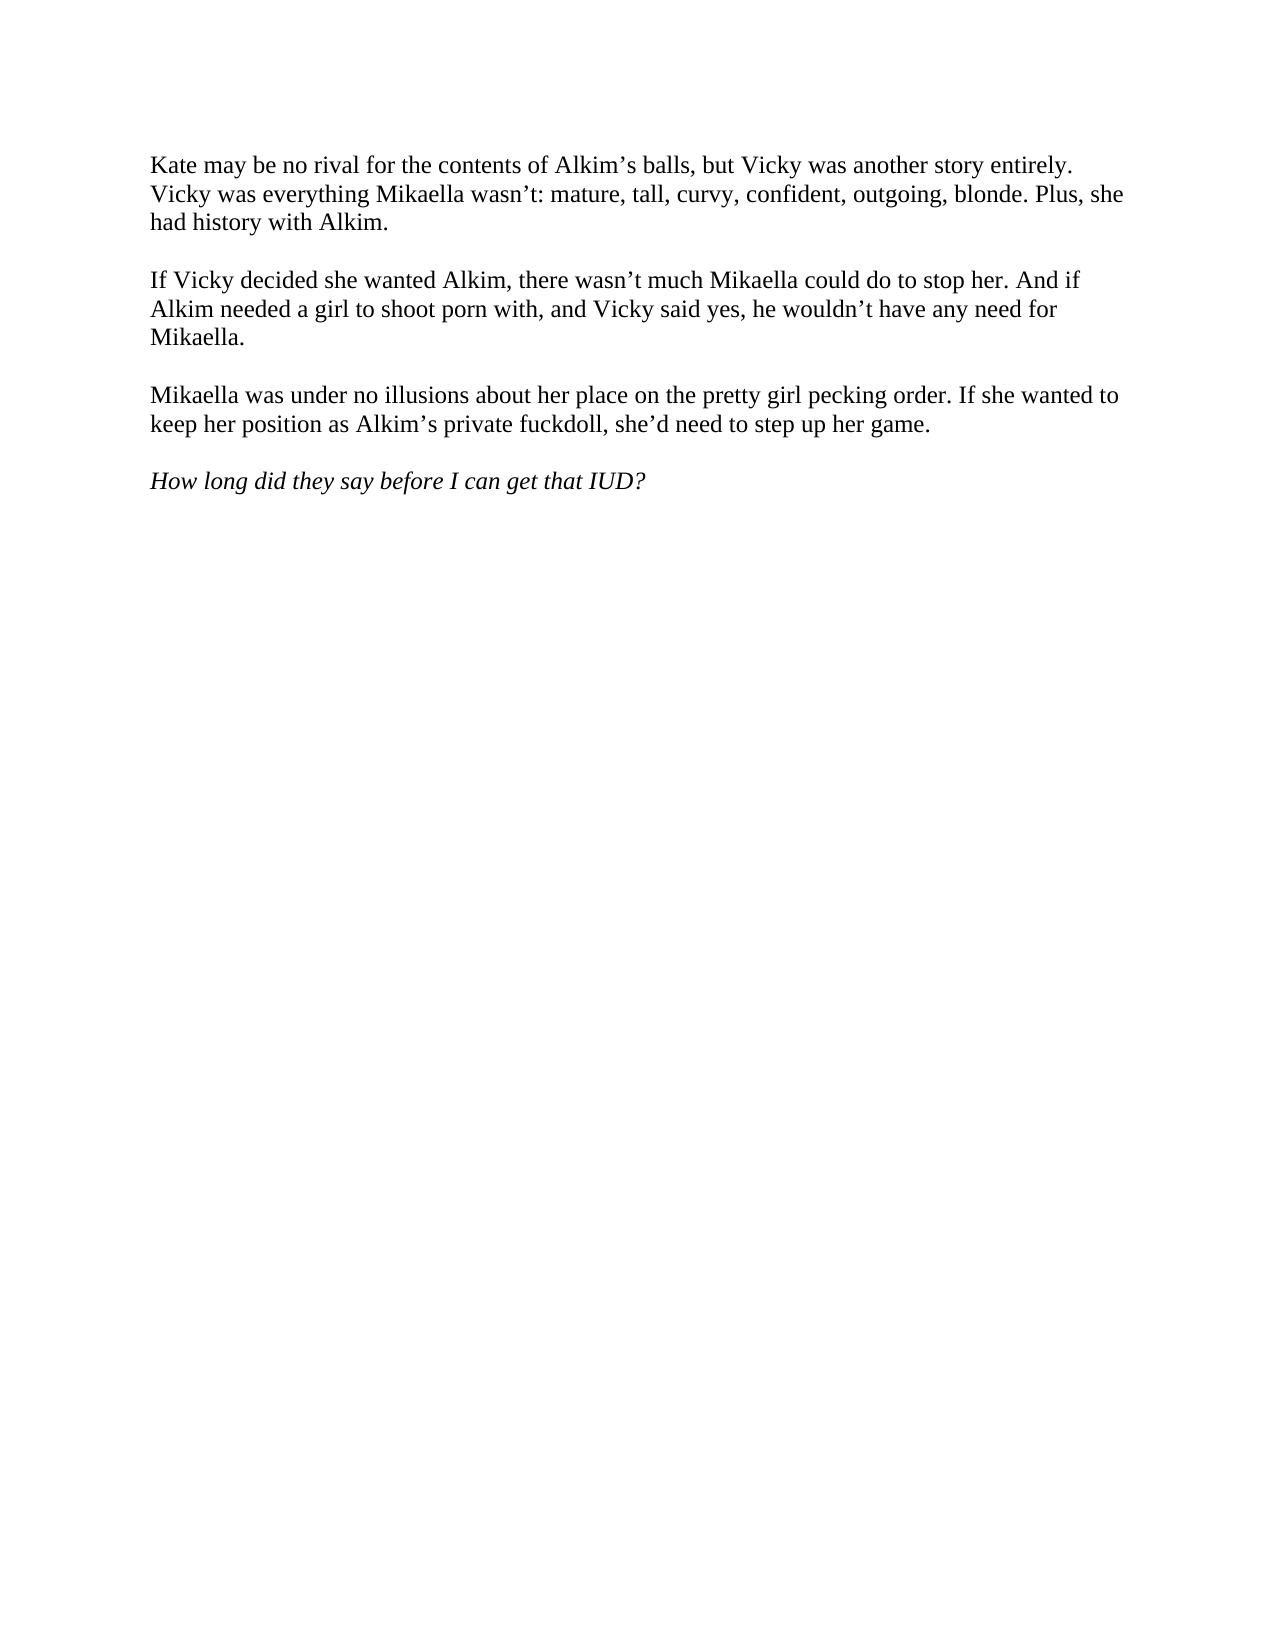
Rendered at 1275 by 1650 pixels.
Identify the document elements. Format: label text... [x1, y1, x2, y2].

text If Vicky decided she wanted Alkim, there wasn’t much Mikaella could do to stop her. And if Alkim needed a girl to shoot porn with, and Vicky said yes, he wouldn’t have any need for Mikaella. [150, 265, 1125, 351]
text Mikaella was under no illusions about her place on the pretty girl pecking order. If she wanted to keep her position as Alkim’s private fuckdoll, she’d need to step up her game. [150, 380, 1125, 437]
text Kate may be no rival for the contents of Alkim’s balls, but Vicky was another story entirely. Vicky was everything Mikaella wasn’t: mature, tall, curvy, confident, outgoing, blonde. Plus, she had history with Alkim. [150, 150, 1125, 236]
text How long did they say before I can get that IUD? [150, 466, 1125, 495]
